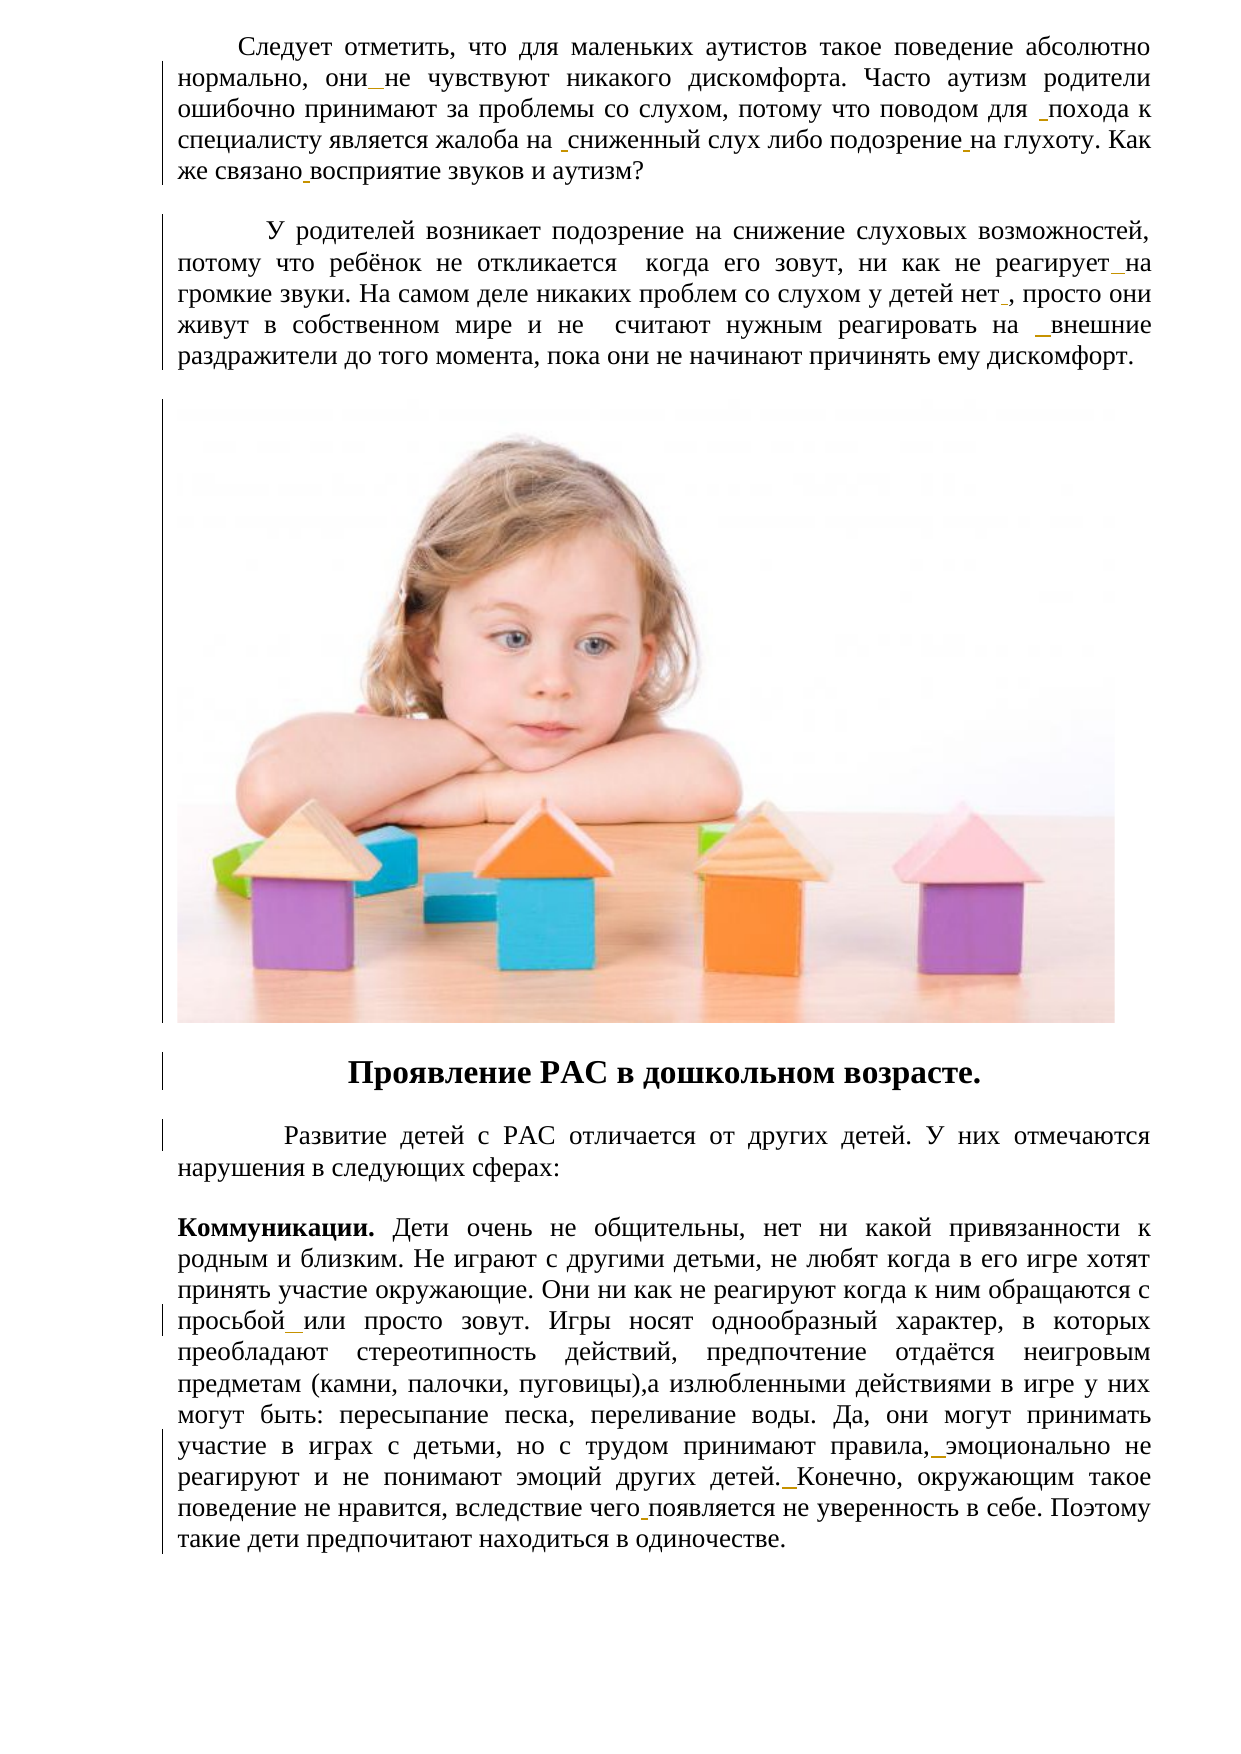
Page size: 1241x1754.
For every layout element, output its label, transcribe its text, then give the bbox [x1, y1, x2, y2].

text Следует отметить, что для маленьких аутистов такое поведение абсолютно нормально, онине чувствуют никакого дискомфорта. Часто аутизм родители ошибочно принимают за проблемы со слухом, потому что поводом для похода к специалисту является жалоба на сниженный слух либо подозрениена глухоту. Как же связановосприятие звуков и аутизм? [177, 29, 1152, 185]
text У родителей возникает подозрение на снижение слуховых возможностей, потому что ребёнок не откликается когда его зовут, ни как не реагируетна громкие звуки. На самом деле никаких проблем со слухом у детей нет, просто они живут в собственном мире и не считают нужным реагировать на внешние раздражители до того момента, пока они не начинают причинять ему дискомфорт. [177, 214, 1152, 370]
picture [177, 399, 1115, 1023]
text Развитие детей с РАС отличается от других детей. У них отмечаются нарушения в следующих сферах: [177, 1119, 1152, 1182]
text Проявление РАС в дошкольном возрасте. [177, 1052, 1152, 1090]
text Коммуникации. Дети очень не общительны, нет ни какой привязанности к родным и близким. Не играют с другими детьми, не любят когда в его игре хотят принять участие окружающие. Они ни как не реагируют когда к ним обращаются с просьбойили просто зовут. Игры носят однообразный характер, в которых преобладают стереотипность действий, предпочтение отдаётся неигровым предметам (камни, палочки, пуговицы),а излюбленными действиями в игре у них могут быть: пересыпание песка, переливание воды. Да, они могут принимать участие в играх с детьми, но с трудом принимают правила,эмоционально не реагируют и не понимают эмоций других детей.Конечно, окружающим такое поведение не нравится, вследствие чегопоявляется не уверенность в себе. Поэтому такие дети предпочитают находиться в одиночестве. [177, 1211, 1152, 1553]
